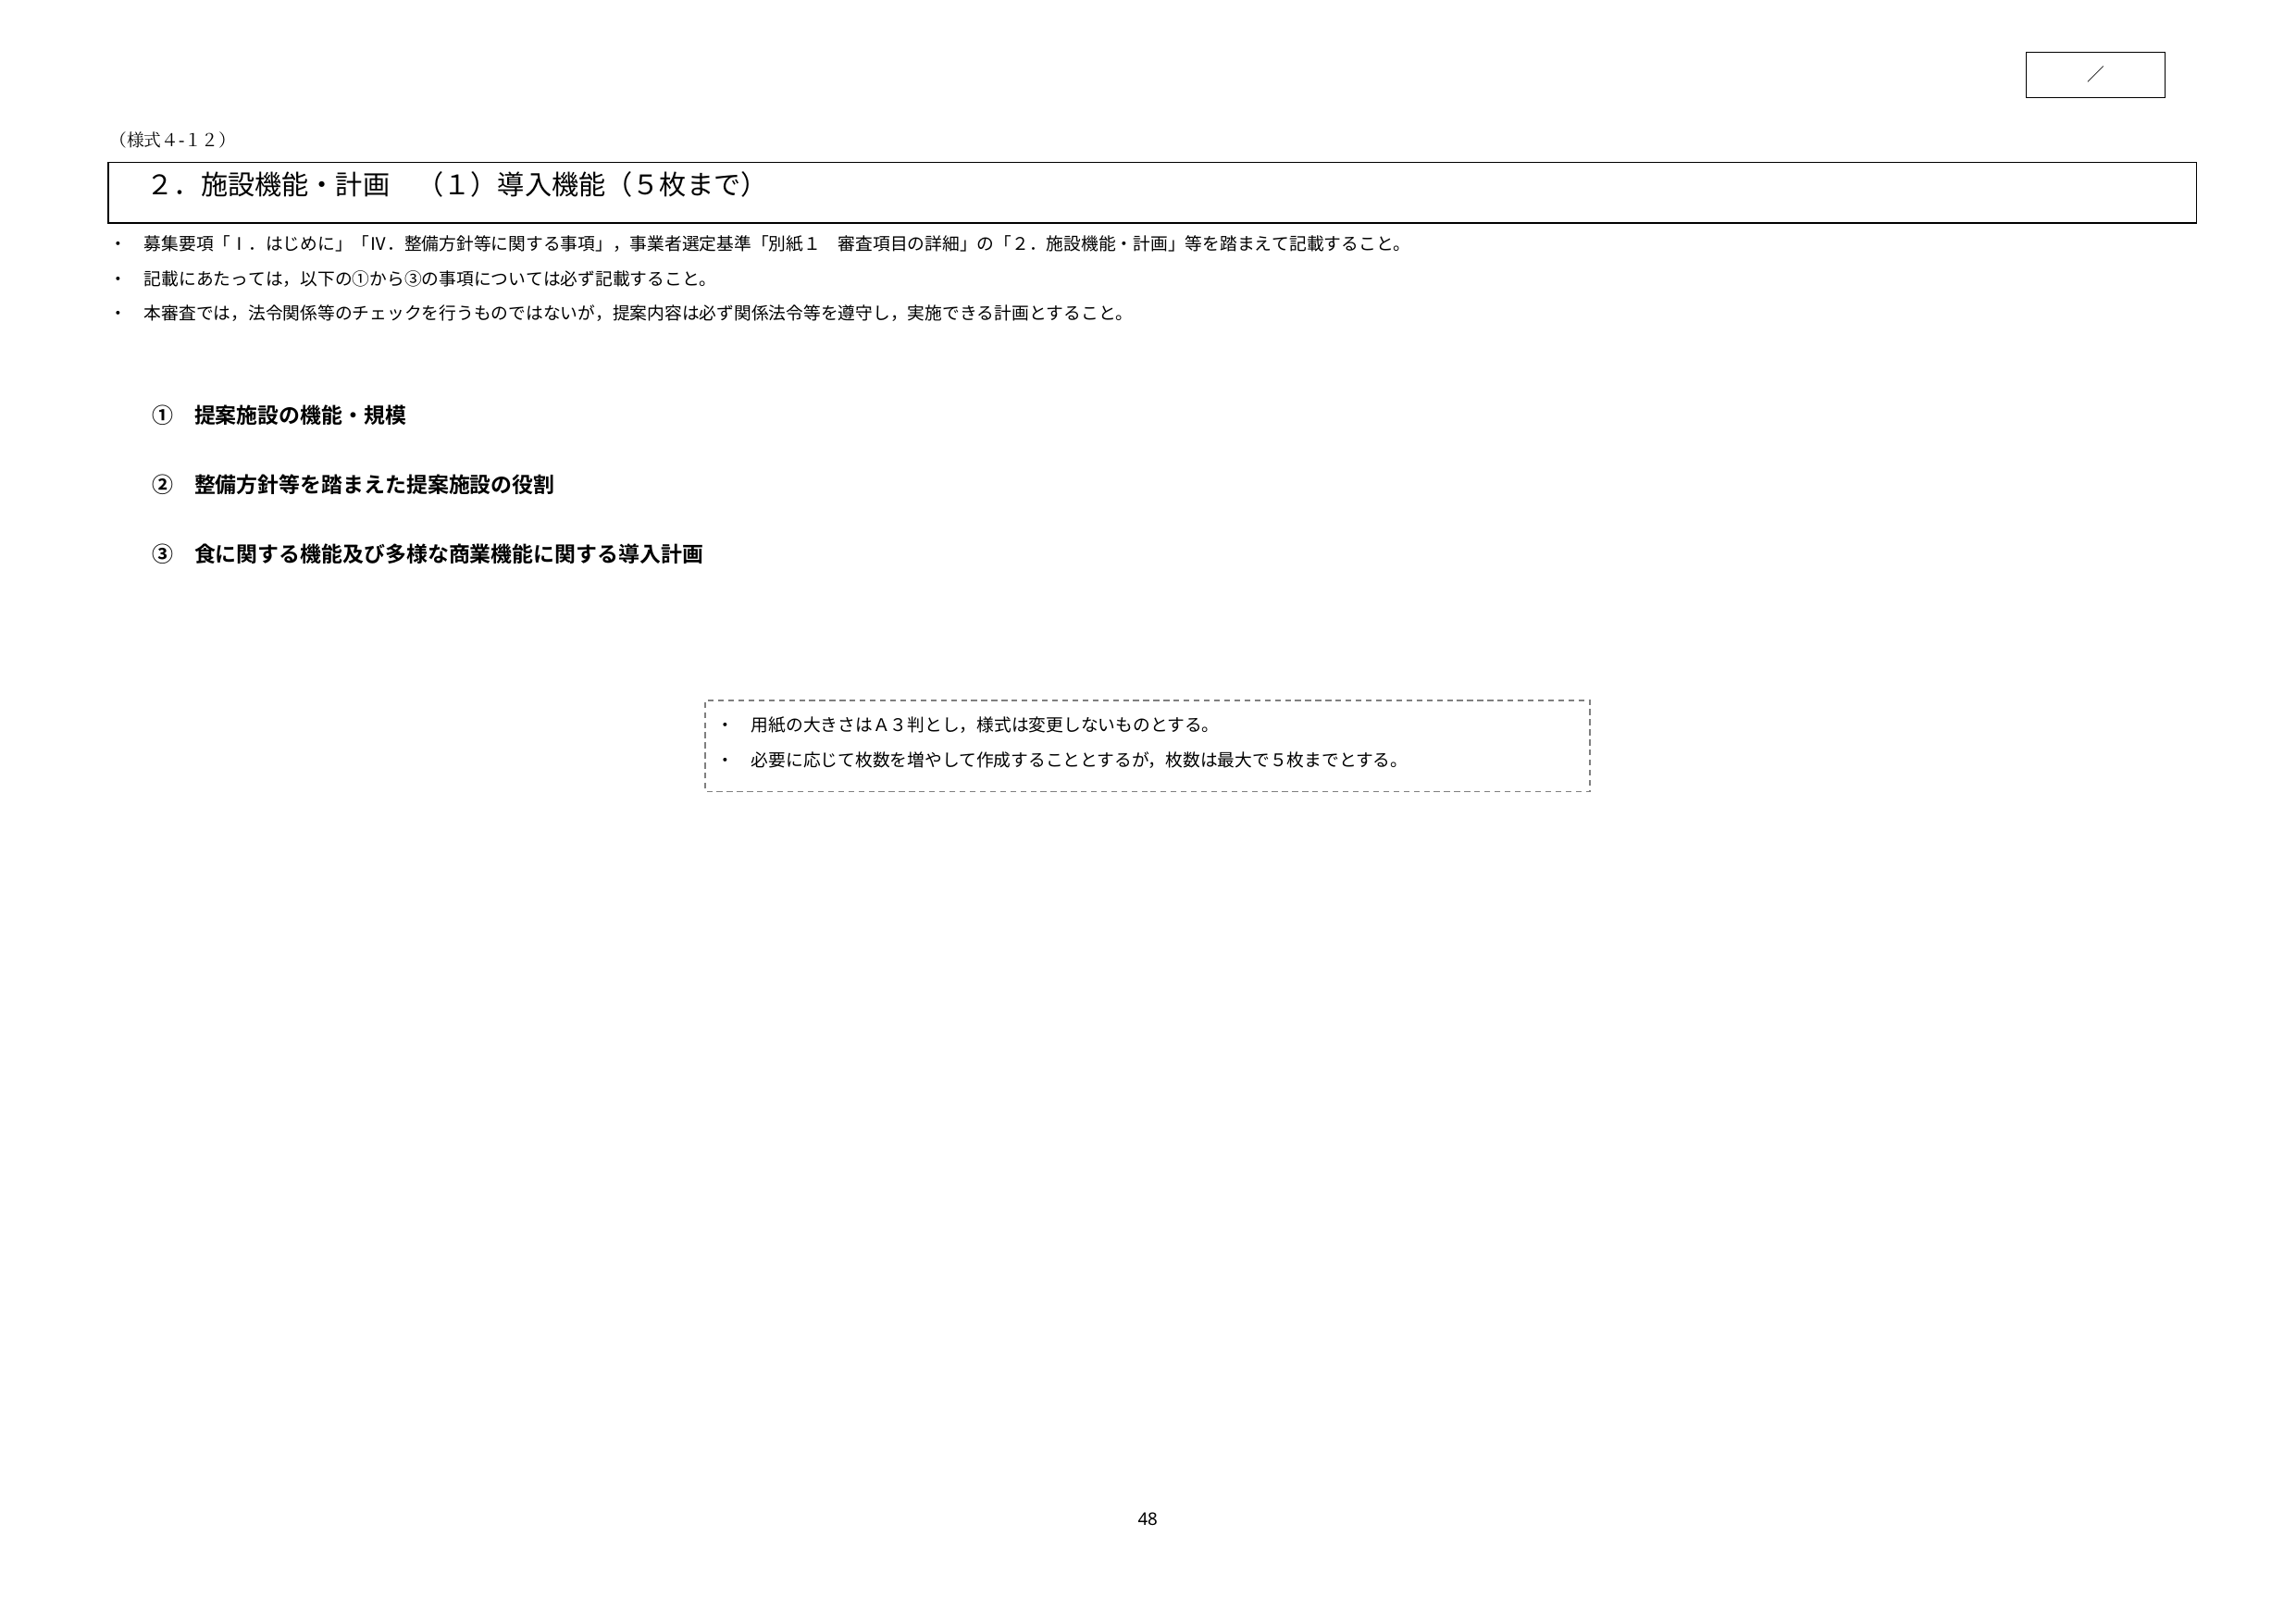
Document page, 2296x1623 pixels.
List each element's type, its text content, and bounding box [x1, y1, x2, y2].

text ・ 募集要項「Ⅰ．はじめに」「Ⅳ．整備方針等に関する事項」，事業者選定基準「別紙１ 審査項目の詳細」の「２．施設機能・計画」等を踏まえて記載すること。 [109, 224, 2186, 255]
subtitle （様式４-１２） [109, 117, 2186, 152]
text ③ 食に関する機能及び多様な商業機能に関する導入計画 [109, 533, 2186, 568]
text ② 整備方針等を踏まえた提案施設の役割 [109, 464, 2186, 499]
text ・ 本審査では，法令関係等のチェックを行うものではないが，提案内容は必ず関係法令等を遵守し，実施できる計画とすること。 [109, 291, 2186, 325]
text ① 提案施設の機能・規模 [109, 394, 2186, 429]
text ・ 記載にあたっては，以下の①から③の事項については必ず記載すること。 [109, 255, 2186, 291]
